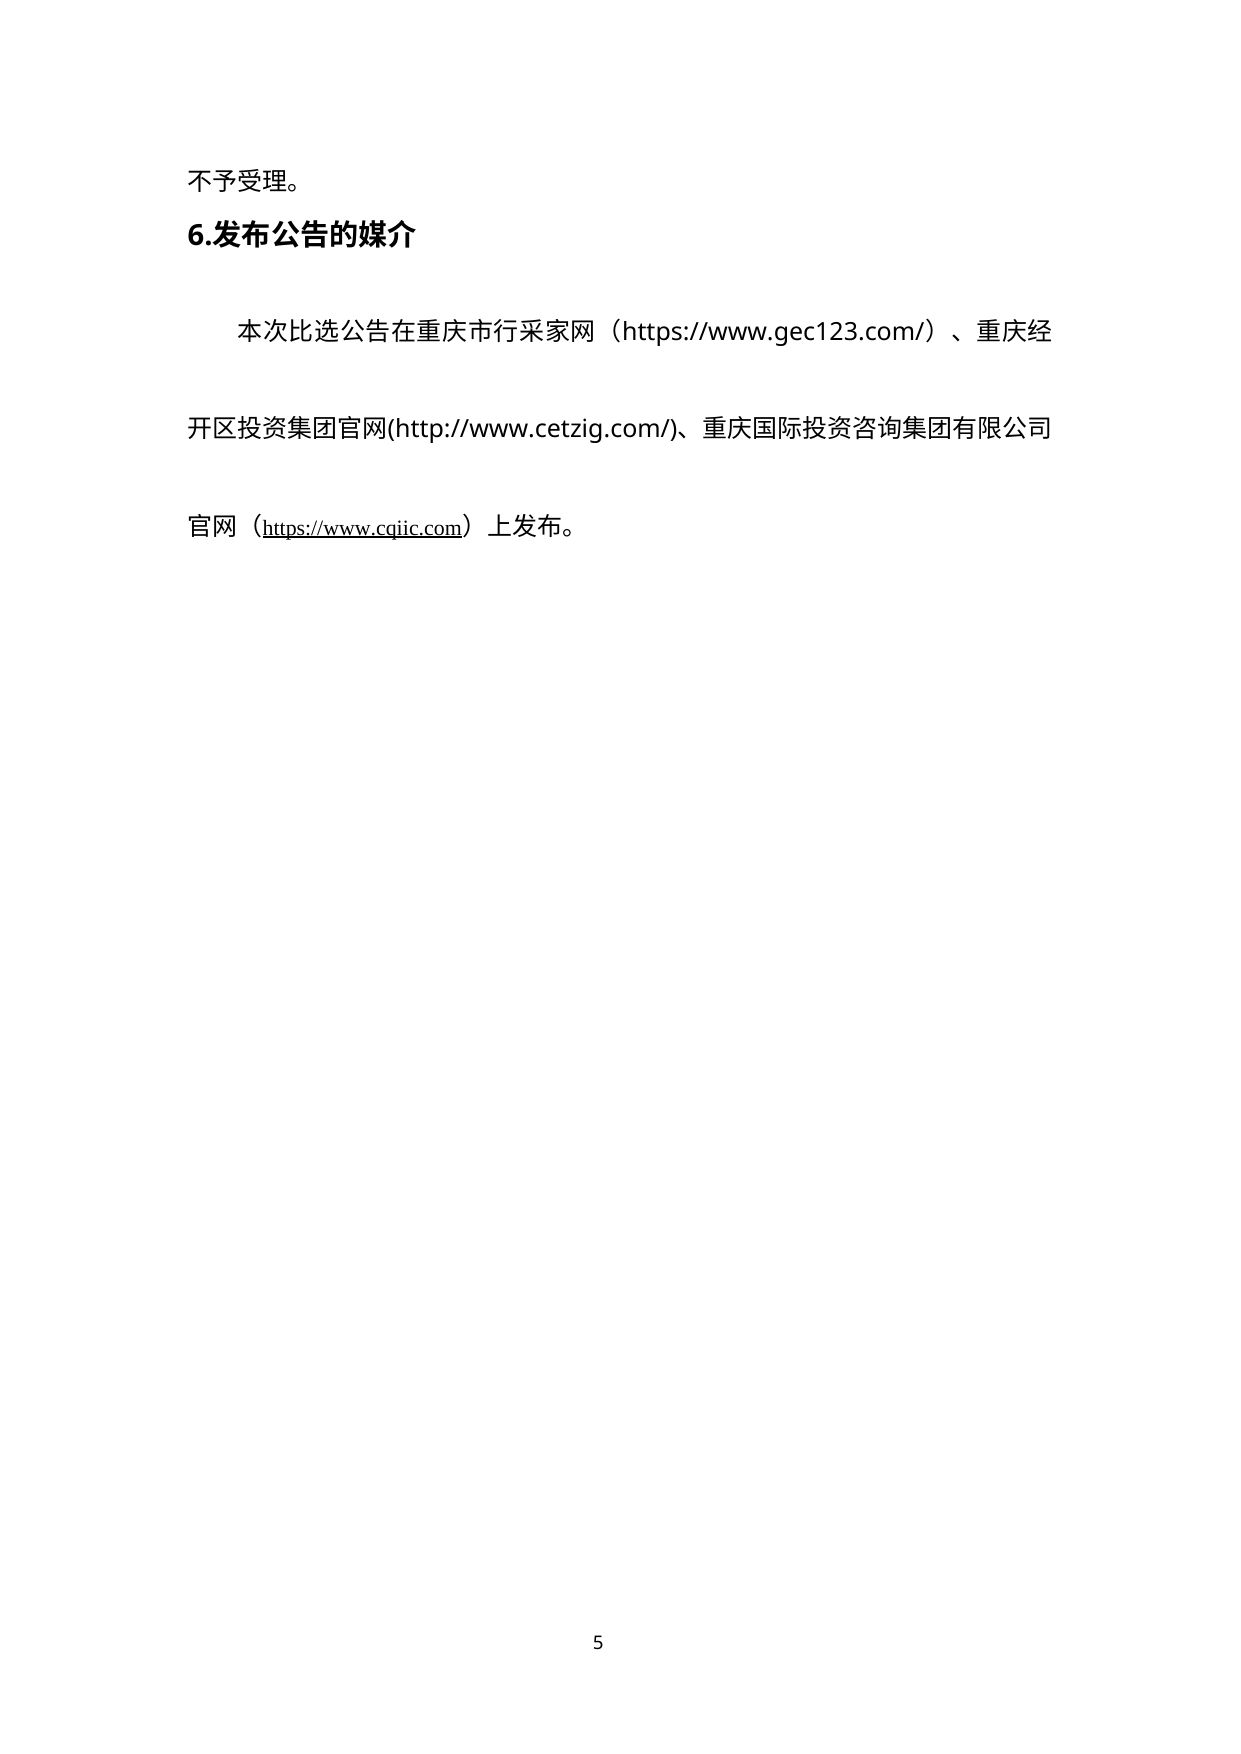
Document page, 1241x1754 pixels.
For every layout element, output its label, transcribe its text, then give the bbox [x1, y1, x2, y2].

text 本次比选公告在重庆市行采家网（https://www.gec123.com/）、重庆经开区投资集团官网(http://www.cetzig.com/)、重庆国际投资咨询集团有限公司官网（https://www.cqiic.com）上发布。 [187, 297, 1053, 557]
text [187, 150, 1053, 200]
subtitle 6.发布公告的媒介 [187, 200, 1053, 265]
